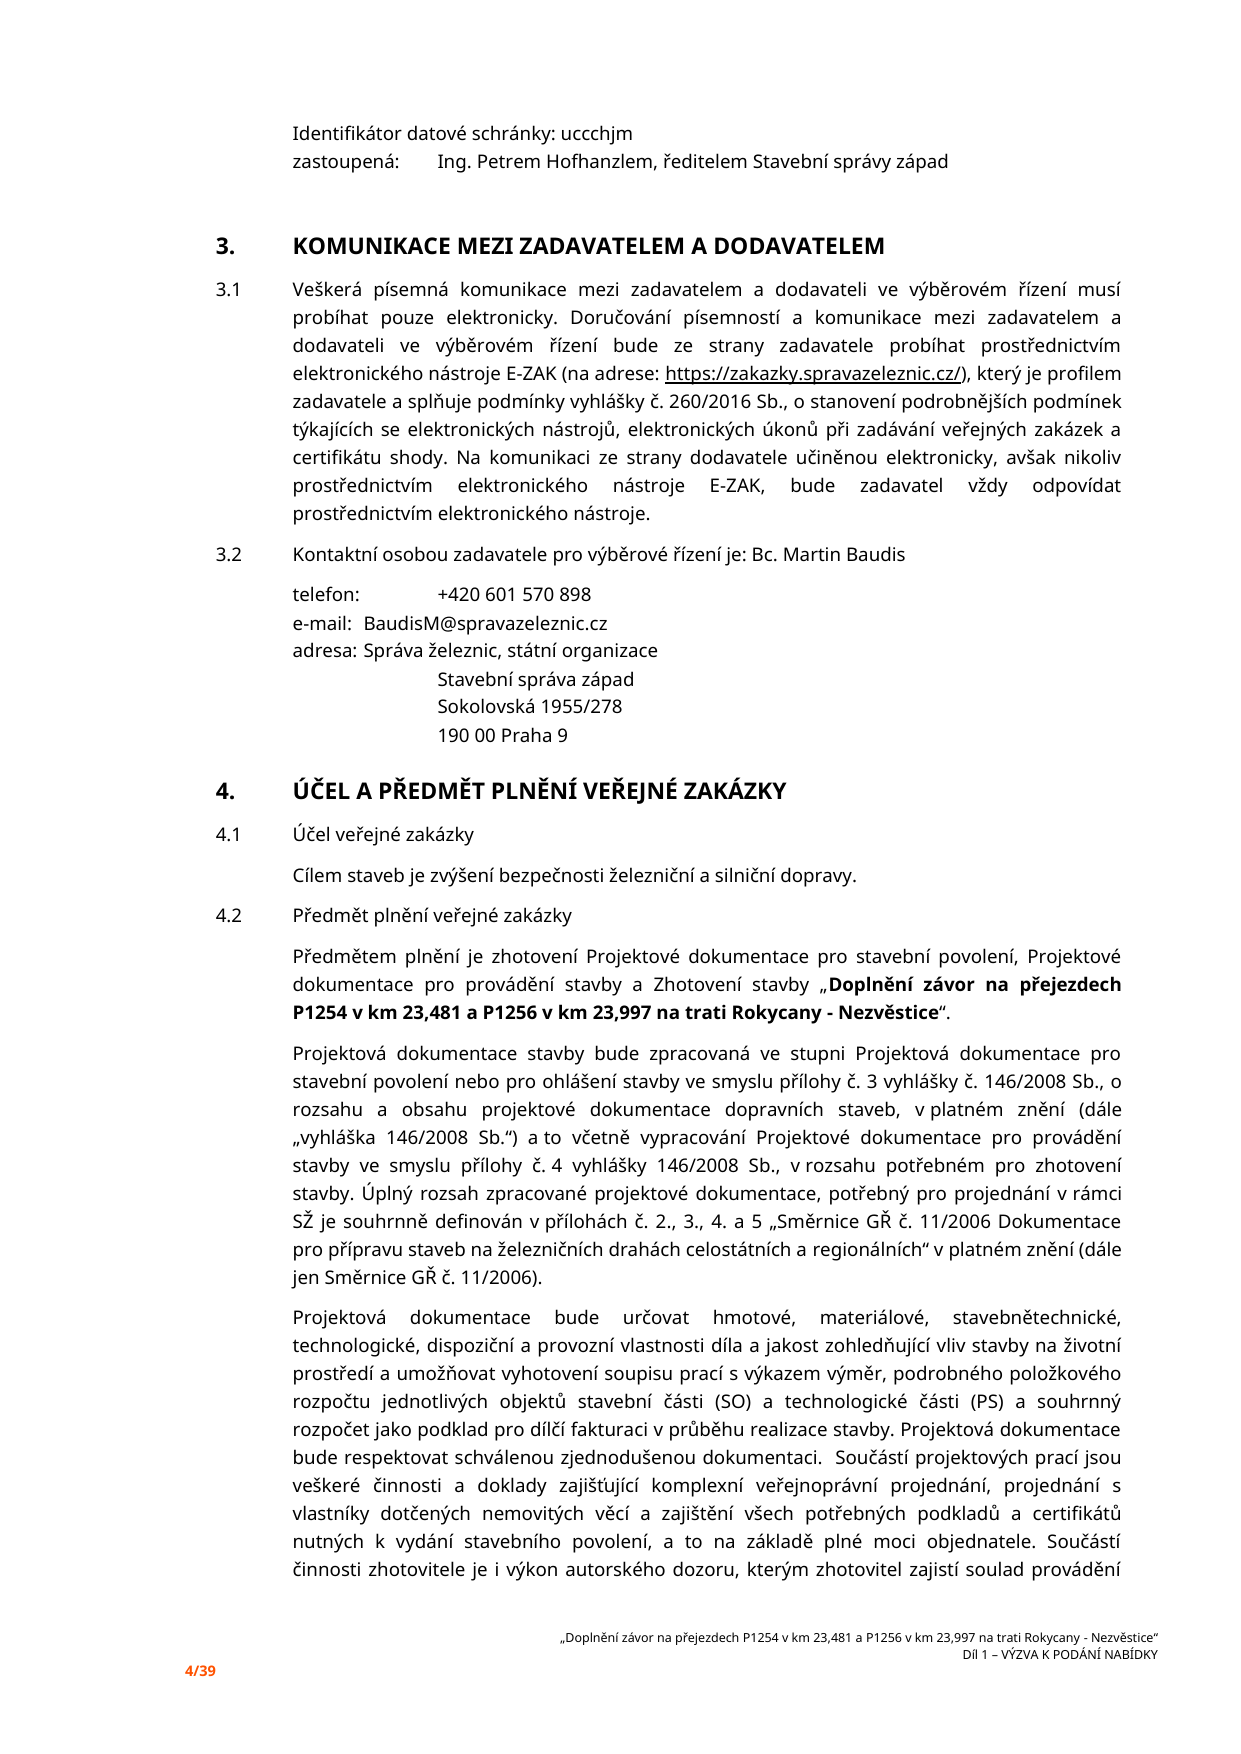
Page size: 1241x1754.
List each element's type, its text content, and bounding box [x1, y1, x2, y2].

text Kontaktní osobou zadavatele pro výběrové řízení je: Bc. Martin Baudis [216, 541, 1122, 567]
text e-mail: BaudisM@spravazeleznic.cz [292, 610, 1122, 635]
text KOMUNIKACE MEZI ZADAVATELEM a DODAVATELEM [216, 230, 1122, 261]
text Stavební správa západ [366, 666, 1122, 691]
text Předmět plnění veřejné zakázky [216, 903, 1122, 928]
text zastoupená: Ing. Petrem Hofhanzlem, ředitelem Stavební správy západ [292, 149, 1122, 174]
text Veškerá písemná komunikace mezi zadavatelem a dodavateli ve výběrovém řízení musí probíhat pouze elektronicky. Doručování písemností a komunikace mezi zadavatelem a dodavateli ve výběrovém řízení bude ze strany zadavatele probíhat prostřednictvím elektronického nástroje E-ZAK (na adrese: https://zakazky.spravazeleznic.cz/), který je profilem zadavatele a splňuje podmínky vyhlášky č. 260/2016 Sb., o stanovení podrobnějších podmínek týkajících se elektronických nástrojů, elektronických úkonů při zadávání veřejných zakázek a certifikátu shody. Na komunikaci ze strany dodavatele učiněnou elektronicky, avšak nikoliv prostřednictvím elektronického nástroje E-ZAK, bude zadavatel vždy odpovídat prostřednictvím elektronického nástroje. [216, 277, 1122, 526]
text 190 00 Praha 9 [366, 722, 1122, 747]
text Projektová dokumentace stavby bude zpracovaná ve stupni Projektová dokumentace pro stavební povolení nebo pro ohlášení stavby ve smyslu přílohy č. 3 vyhlášky č. 146/2008 Sb., o rozsahu a obsahu projektové dokumentace dopravních staveb, v platném znění (dále „vyhláška 146/2008 Sb.“) a to včetně vypracování Projektové dokumentace pro provádění stavby ve smyslu přílohy č. 4 vyhlášky 146/2008 Sb., v rozsahu potřebném pro zhotovení stavby. Úplný rozsah zpracované projektové dokumentace, potřebný pro projednání v rámci SŽ je souhrnně definován v přílohách č. 2., 3., 4. a 5 „Směrnice GŘ č. 11/2006 Dokumentace pro přípravu staveb na železničních drahách celostátních a regionálních“ v platném znění (dále jen Směrnice GŘ č. 11/2006). [292, 1040, 1122, 1289]
text Identifikátor datové schránky: uccchjm [292, 121, 1122, 146]
text adresa: Správa železnic, státní organizace [292, 638, 1122, 663]
text telefon: +420 601 570 898 [292, 582, 1122, 607]
text Sokolovská 1955/278 [366, 694, 1122, 719]
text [292, 1304, 1122, 1582]
text Účel veřejné zakázky [216, 822, 1122, 847]
text ÚČEL A PŘEDMĚT PLNĚNÍ VEŘEJNÉ ZAKÁZKY [216, 775, 1122, 806]
text Cílem staveb je zvýšení bezpečnosti železniční a silniční dopravy. [292, 862, 1122, 888]
text Předmětem plnění je zhotovení Projektové dokumentace pro stavební povolení, Projektové dokumentace pro provádění stavby a Zhotovení stavby „Doplnění závor na přejezdech P1254 v km 23,481 a P1256 v km 23,997 na trati Rokycany - Nezvěstice“. [292, 943, 1122, 1025]
